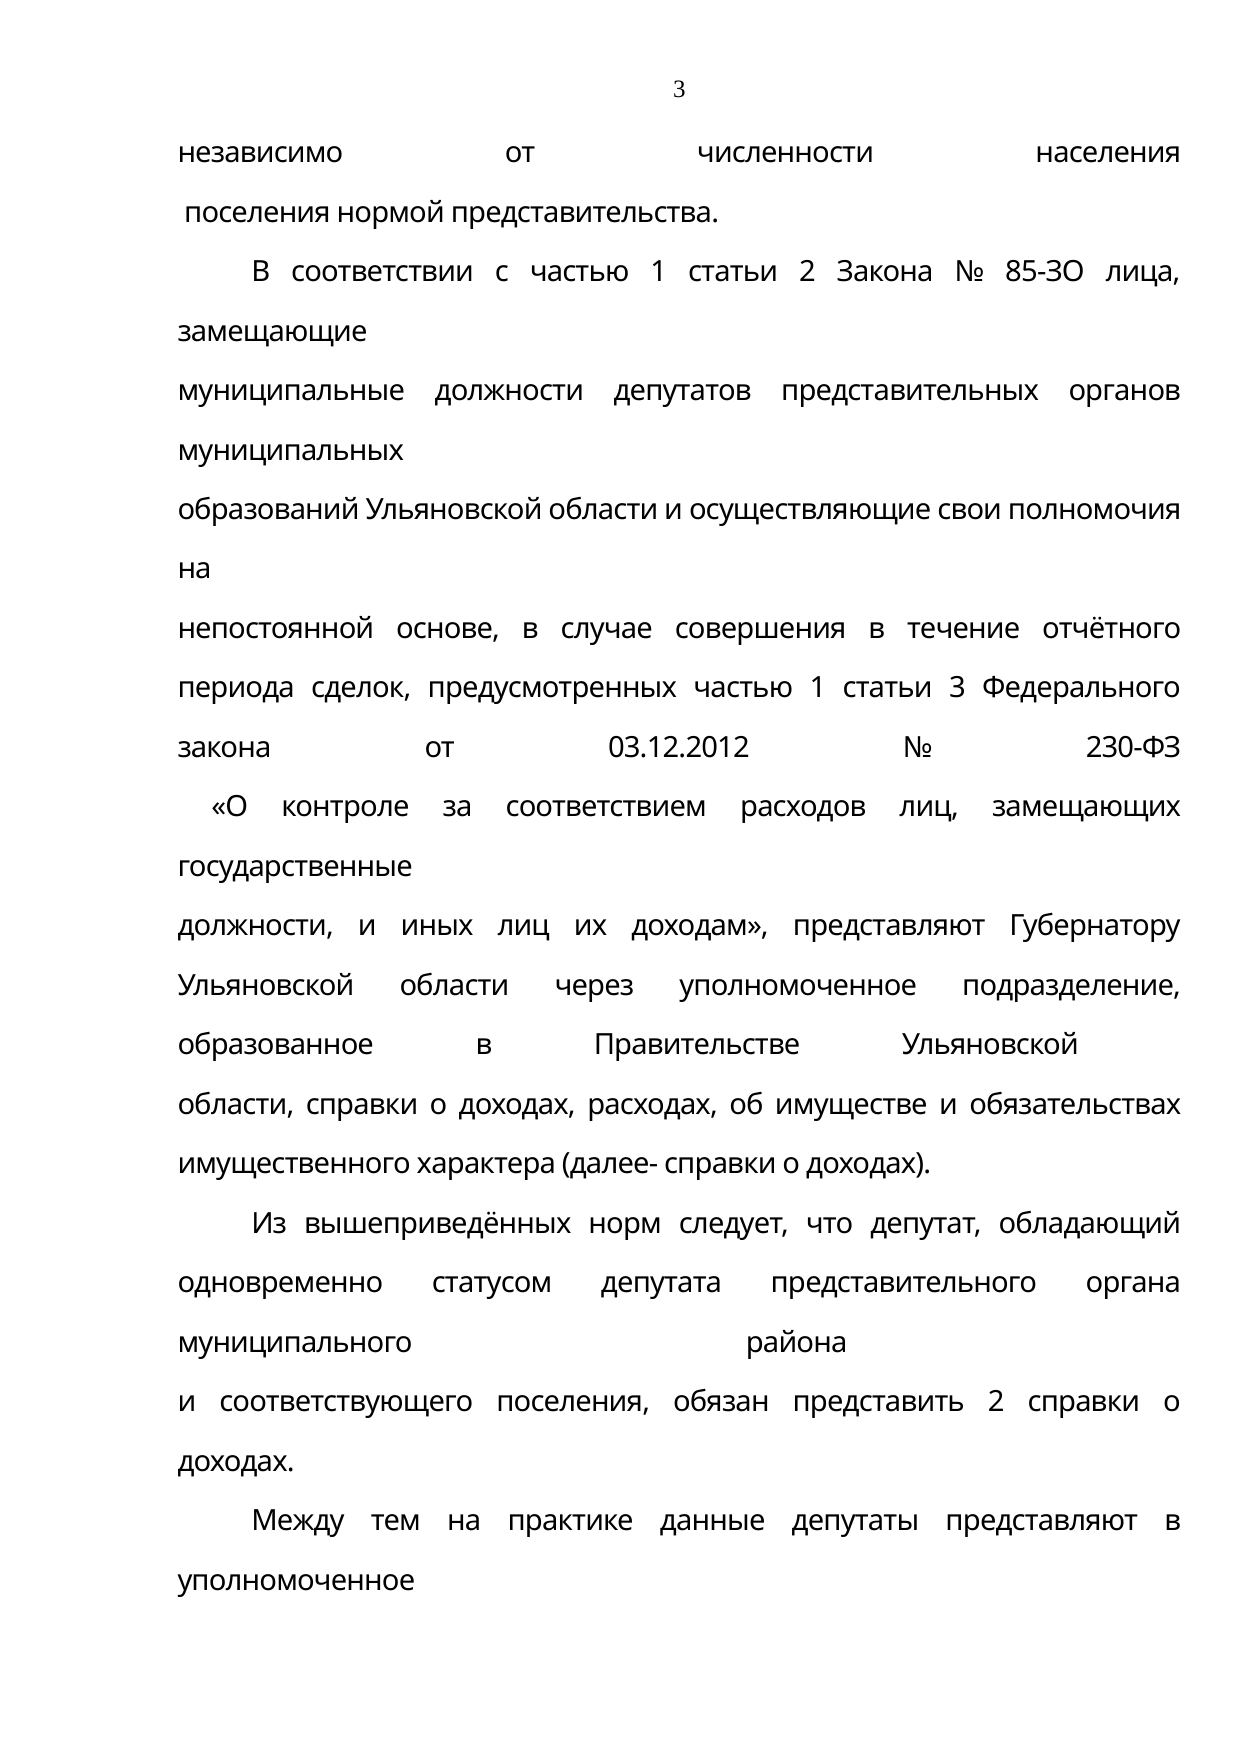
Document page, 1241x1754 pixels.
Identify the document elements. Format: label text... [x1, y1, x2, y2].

text В соответствии с частью 1 статьи 2 Закона № 85-ЗО лица, замещающие муниципальные должности депутатов представительных органов муниципальных образований Ульяновской области и осуществляющие свои полномочия на непостоянной основе, в случае совершения в течение отчётного периода сделок, предусмотренных частью 1 статьи 3 Федерального закона от 03.12.2012 № 230-ФЗ «О контроле за соответствием расходов лиц, замещающих государственные должности, и иных лиц их доходам», представляют Губернатору Ульяновской области через уполномоченное подразделение, образованное в Правительстве Ульяновской области, справки о доходах, расходах, об имуществе и обязательствах имущественного характера (далее- справки о доходах). [177, 250, 1181, 1182]
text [177, 131, 1181, 231]
text Из вышеприведённых норм следует, что депутат, обладающий одновременно статусом депутата представительного органа муниципального района и соответствующего поселения, обязан представить 2 справки о доходах. [177, 1202, 1181, 1479]
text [177, 1499, 1181, 1598]
